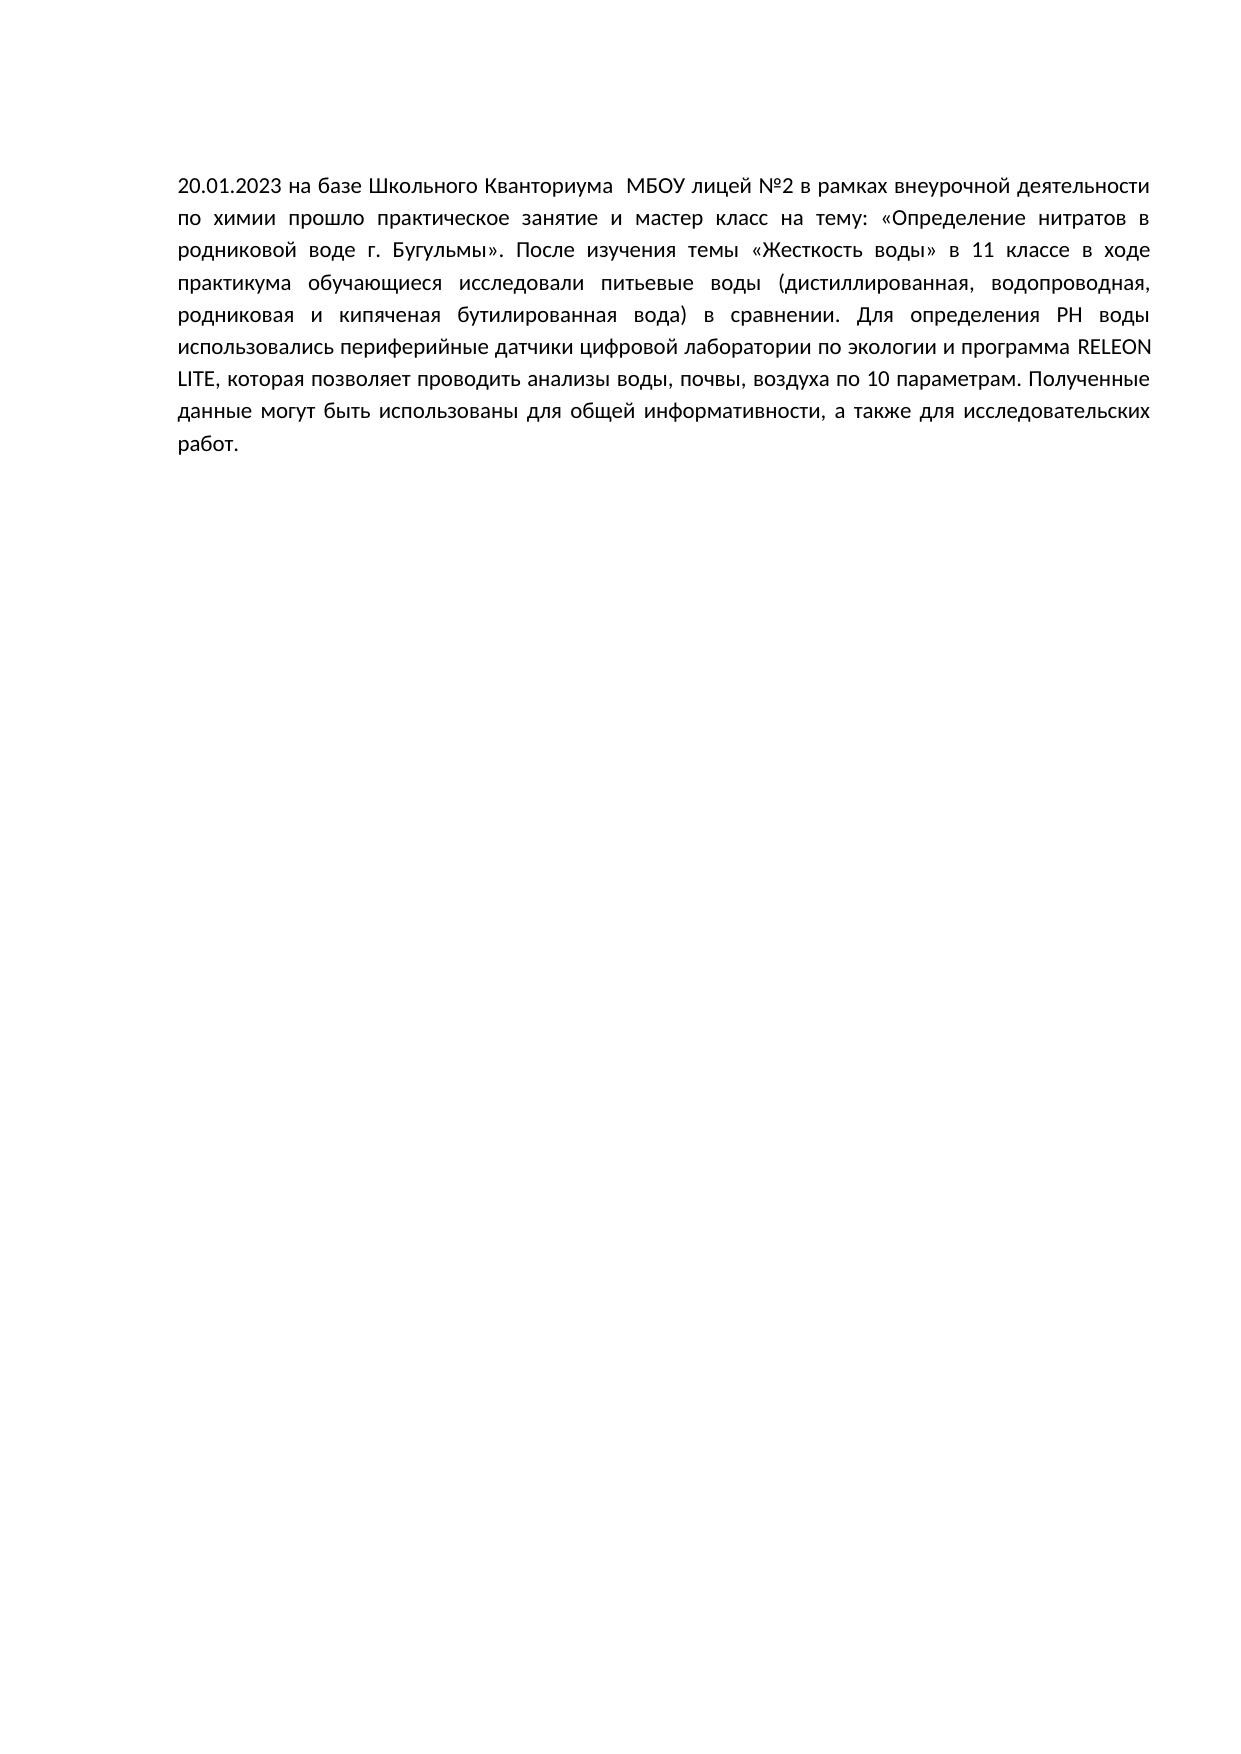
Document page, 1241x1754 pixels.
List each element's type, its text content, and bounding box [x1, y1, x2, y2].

text 20.01.2023 на базе Школьного Кванториума МБОУ лицей №2 в рамках внеурочной деятельности по химии прошло практическое занятие и мастер класс на тему: «Определение нитратов в родниковой воде г. Бугульмы». После изучения темы «Жесткость воды» в 11 классе в ходе практикума обучающиеся исследовали питьевые воды (дистиллированная, водопроводная, родниковая и кипяченая бутилированная вода) в сравнении. Для определения РН воды использовались периферийные датчики цифровой лаборатории по экологии и программа RELEON LITE, которая позволяет проводить анализы воды, почвы, воздуха по 10 параметрам. Полученные данные могут быть использованы для общей информативности, а также для исследовательских работ. [177, 171, 1152, 457]
